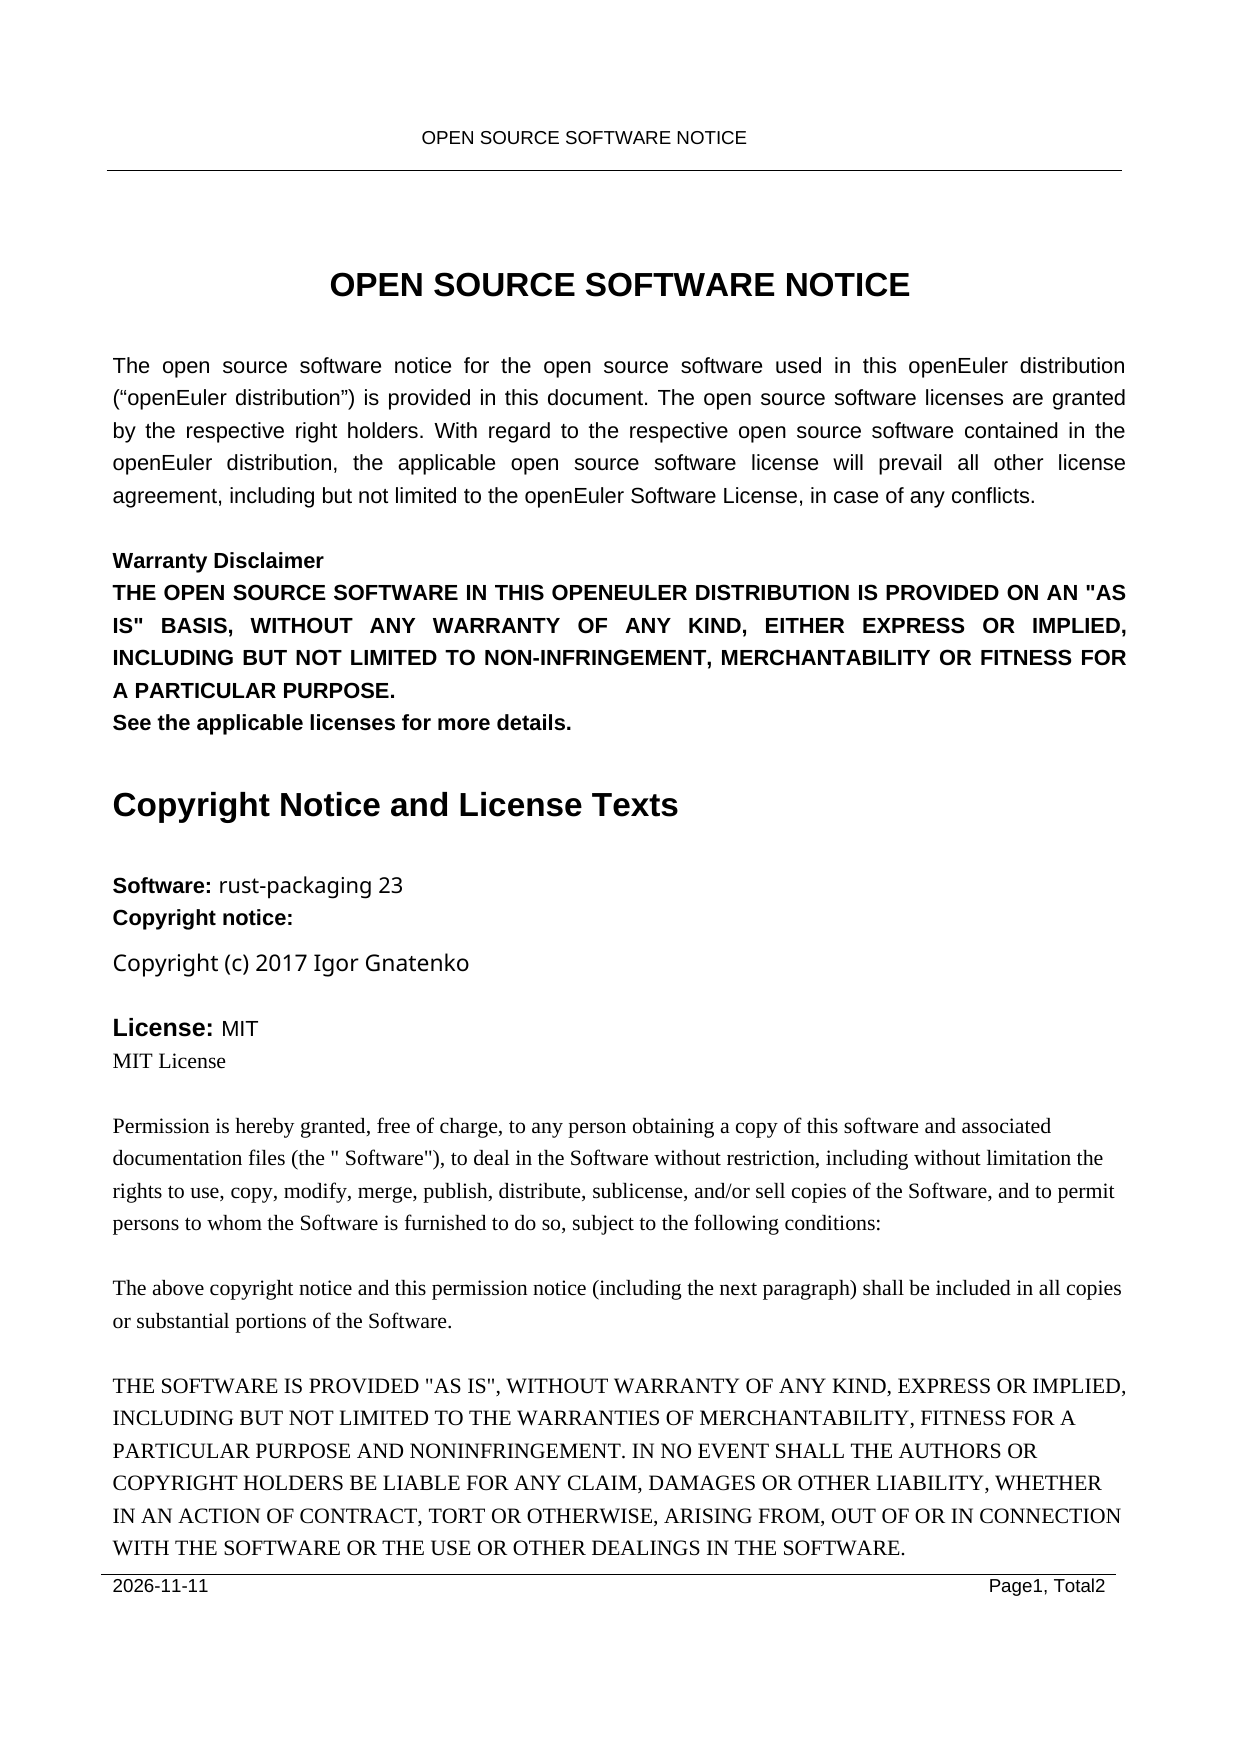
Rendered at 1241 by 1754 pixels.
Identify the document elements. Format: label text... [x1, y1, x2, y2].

text Copyright (c) 2017 Igor Gnatenko [112, 947, 1128, 1012]
text Copyright notice: [112, 901, 1128, 934]
text THE OPEN SOURCE SOFTWARE IN THIS OPENEULER DISTRIBUTION IS PROVIDED ON AN "AS IS" BASIS, WITHOUT ANY WARRANTY OF ANY KIND, EITHER EXPRESS OR IMPLIED, INCLUDING BUT NOT LIMITED TO NON-INFRINGEMENT, MERCHANTABILITY OR FITNESS FOR A PARTICULAR PURPOSE. See the applicable licenses for more details. [112, 576, 1128, 739]
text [112, 1044, 1128, 1564]
title Software: rust-packaging 23 [112, 869, 1128, 901]
text OPEN SOURCE SOFTWARE NOTICE [112, 251, 1128, 316]
text The open source software notice for the open source software used in this openEuler distribution (“openEuler distribution”) is provided in this document. The open source software licenses are granted by the respective right holders. With regard to the respective open source software contained in the openEuler distribution, the applicable open source software license will prevail all other license agreement, including but not limited to the openEuler Software License, in case of any conflicts. [112, 349, 1128, 511]
text Warranty Disclaimer [112, 544, 1128, 576]
text Copyright Notice and License Texts [112, 771, 1128, 836]
text License: MIT [112, 1012, 1128, 1044]
